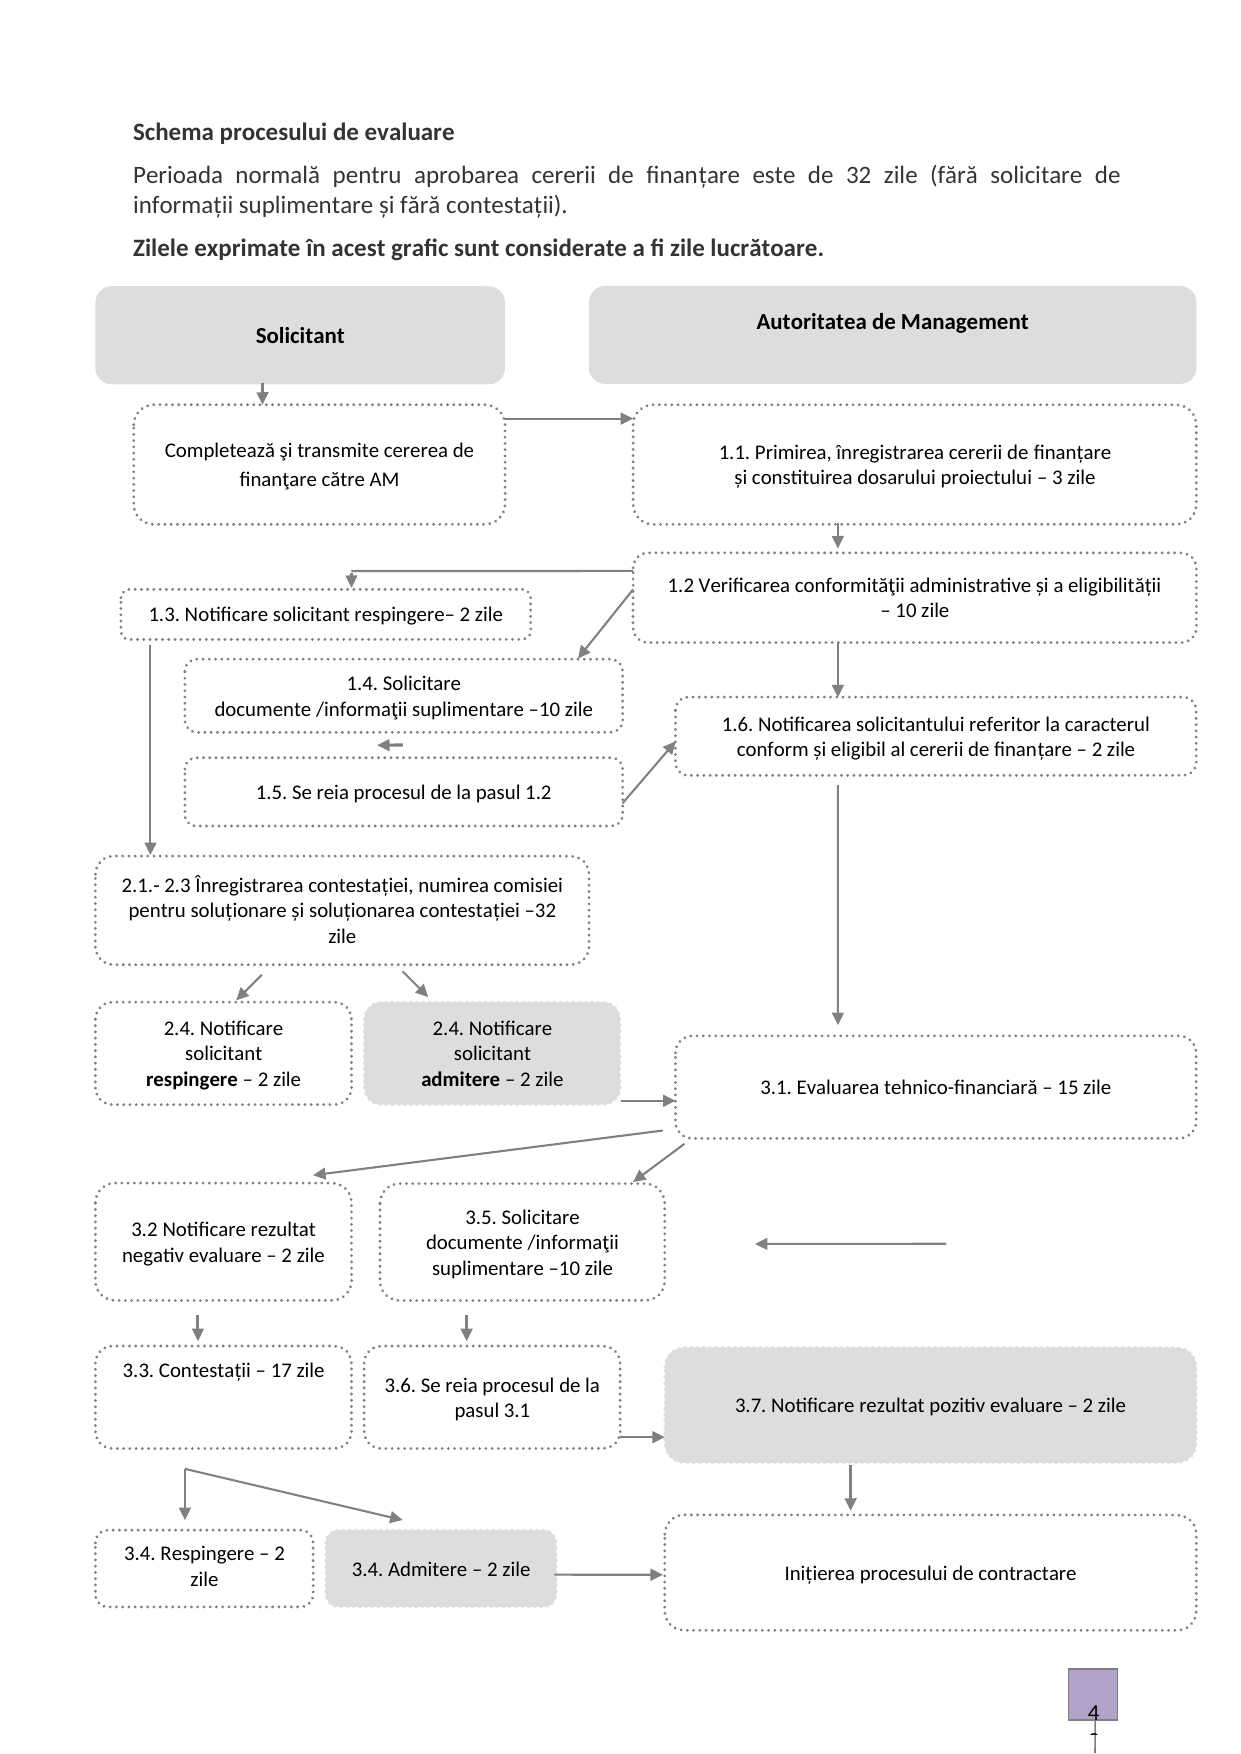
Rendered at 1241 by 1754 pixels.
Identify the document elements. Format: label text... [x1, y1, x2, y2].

text Schema procesului de evaluare [133, 116, 1122, 146]
text Perioada normală pentru aprobarea cererii de finanţare este de 32 zile (fără solicitare de informaţii suplimentare şi fără contestaţii). [133, 159, 1122, 220]
text Zilele exprimate în acest grafic sunt considerate a fi zile lucrătoare. [133, 232, 1122, 263]
